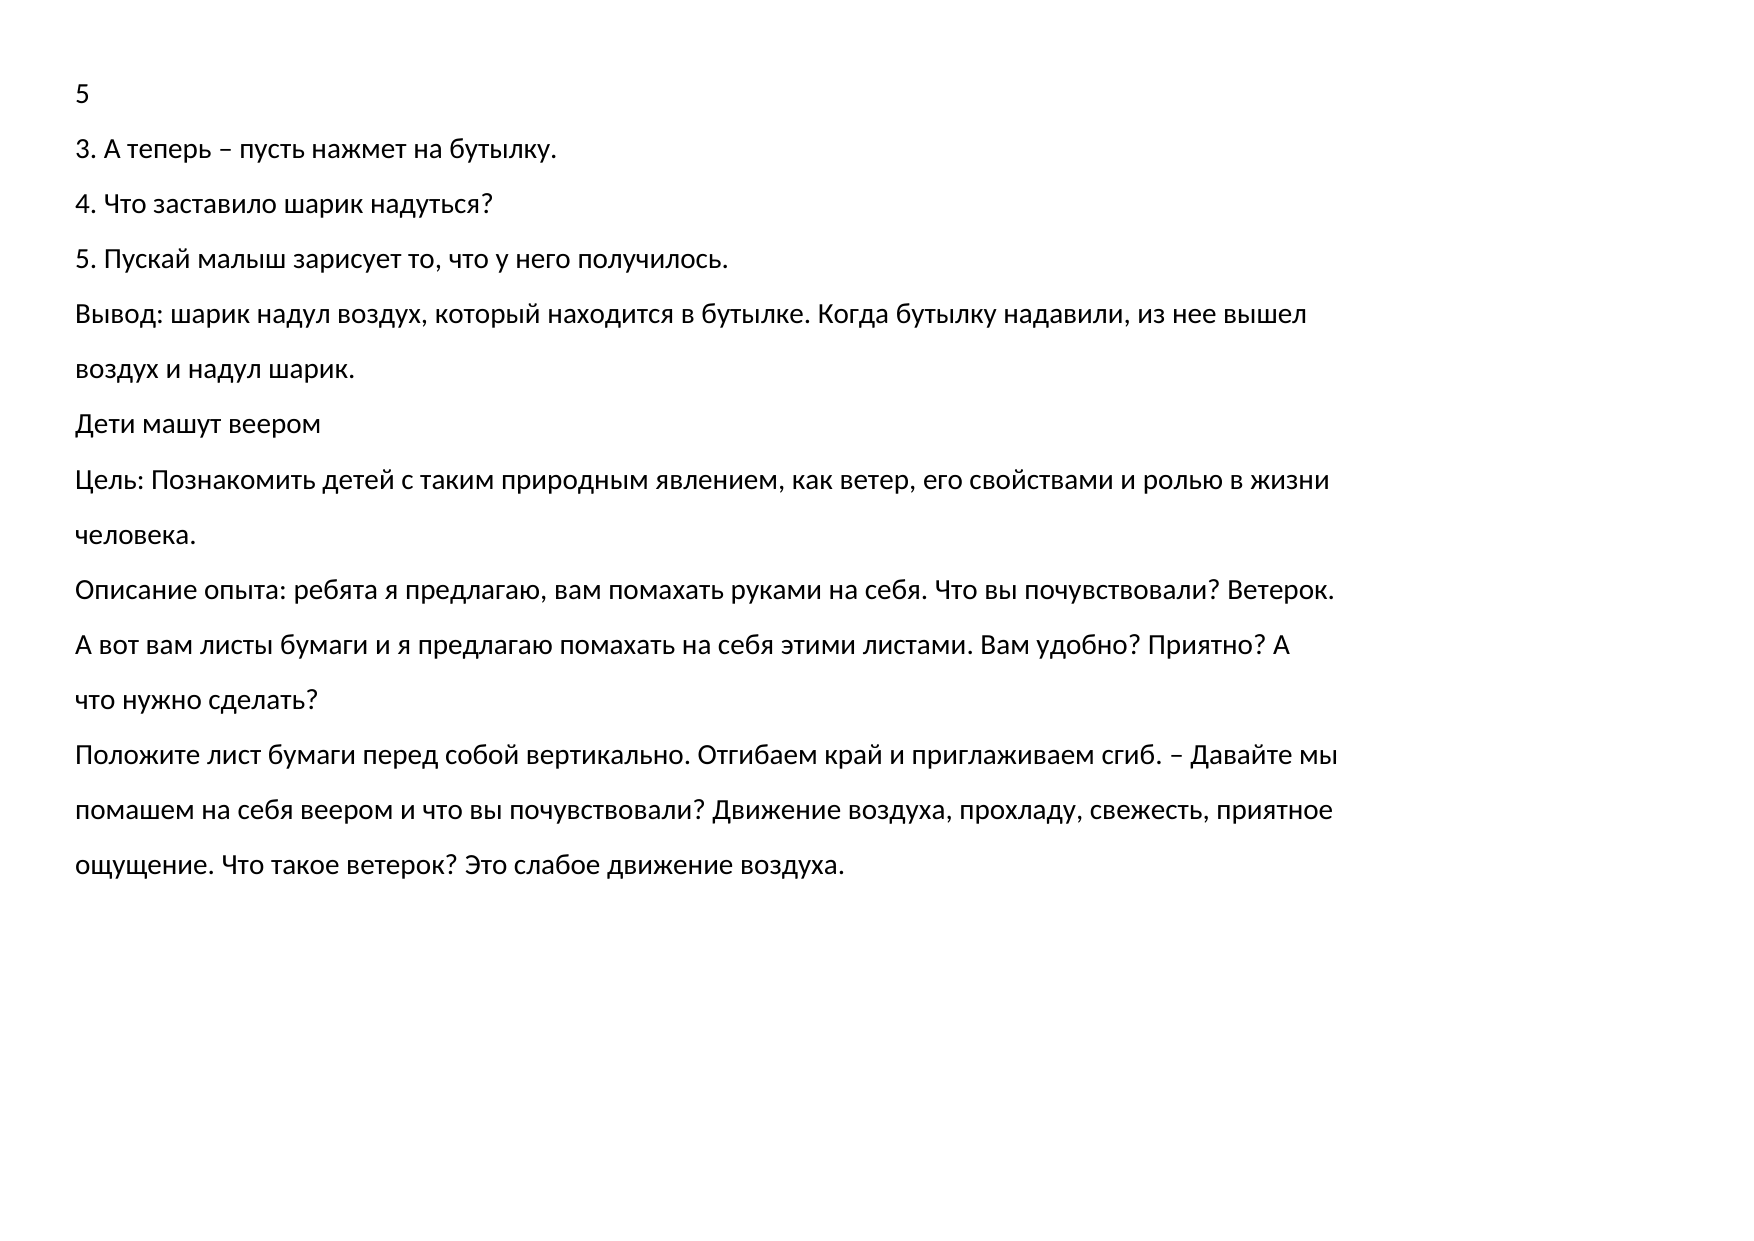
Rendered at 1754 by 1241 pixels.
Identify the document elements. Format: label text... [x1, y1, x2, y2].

text Дети машут веером [75, 406, 1679, 441]
text Цель: Познакомить детей с таким природным явлением, как ветер, его свойствами и ролью в жизни [75, 461, 1679, 496]
text человека. [75, 516, 1679, 551]
text 5 [75, 75, 1679, 111]
text помашем на себя веером и что вы почувствовали? Движение воздуха, прохладу, свежесть, приятное [75, 791, 1679, 827]
text 3. А теперь – пусть нажмет на бутылку. [75, 130, 1679, 166]
text Положите лист бумаги перед собой вертикально. Отгибаем край и приглаживаем сгиб. – Давайте мы [75, 736, 1679, 772]
text воздух и надул шарик. [75, 351, 1679, 386]
text ощущение. Что такое ветерок? Это слабое движение воздуха. [75, 846, 1679, 912]
text А вот вам листы бумаги и я предлагаю помахать на себя этими листами. Вам удобно? Приятно? А [75, 626, 1679, 662]
text 5. Пускай малыш зарисует то, что у него получилось. [75, 240, 1679, 276]
text Описание опыта: ребята я предлагаю, вам помахать руками на себя. Что вы почувствовали? Ветерок. [75, 571, 1679, 607]
text Вывод: шарик надул воздух, который находится в бутылке. Когда бутылку надавили, из нее вышел [75, 295, 1679, 331]
text что нужно сделать? [75, 681, 1679, 717]
text 4. Что заставило шарик надуться? [75, 185, 1679, 221]
